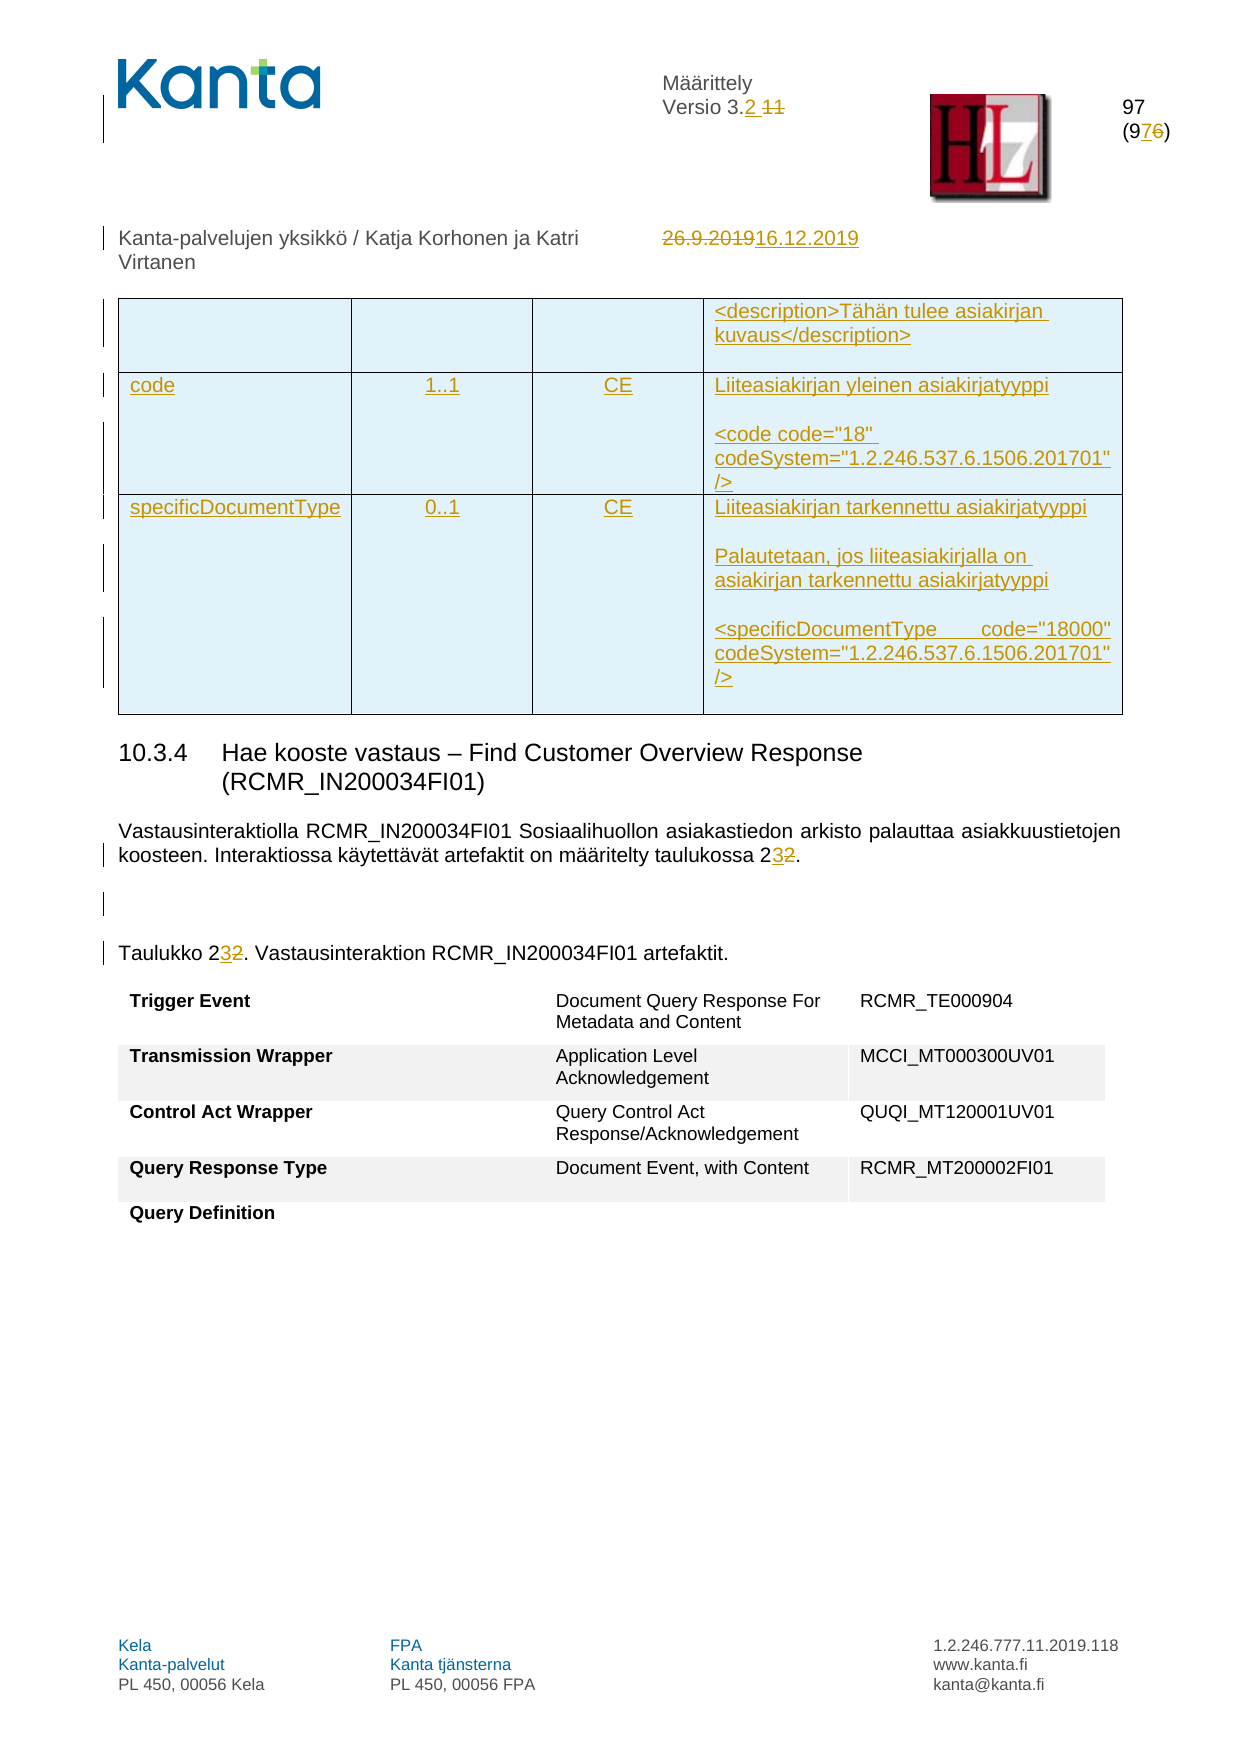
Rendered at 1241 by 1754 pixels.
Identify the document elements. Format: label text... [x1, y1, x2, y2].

text Taulukko 2. Vastausinteraktion RCMR_IN200034FI01 artefaktit. [118, 941, 1122, 965]
picture [930, 94, 1053, 203]
picture [118, 59, 321, 109]
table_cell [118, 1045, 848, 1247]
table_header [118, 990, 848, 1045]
subtitle Hae kooste vastaus – Find Customer Overview Response (RCMR_IN200034FI01) [118, 738, 1122, 796]
text Vastausinteraktiolla RCMR_IN200034FI01 Sosiaalihuollon asiakastiedon arkisto palauttaa asiakkuustietojen koosteen. Interaktiossa käytettävät artefaktit on määritelty taulukossa 2. [118, 819, 1122, 867]
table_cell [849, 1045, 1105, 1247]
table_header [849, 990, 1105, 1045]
